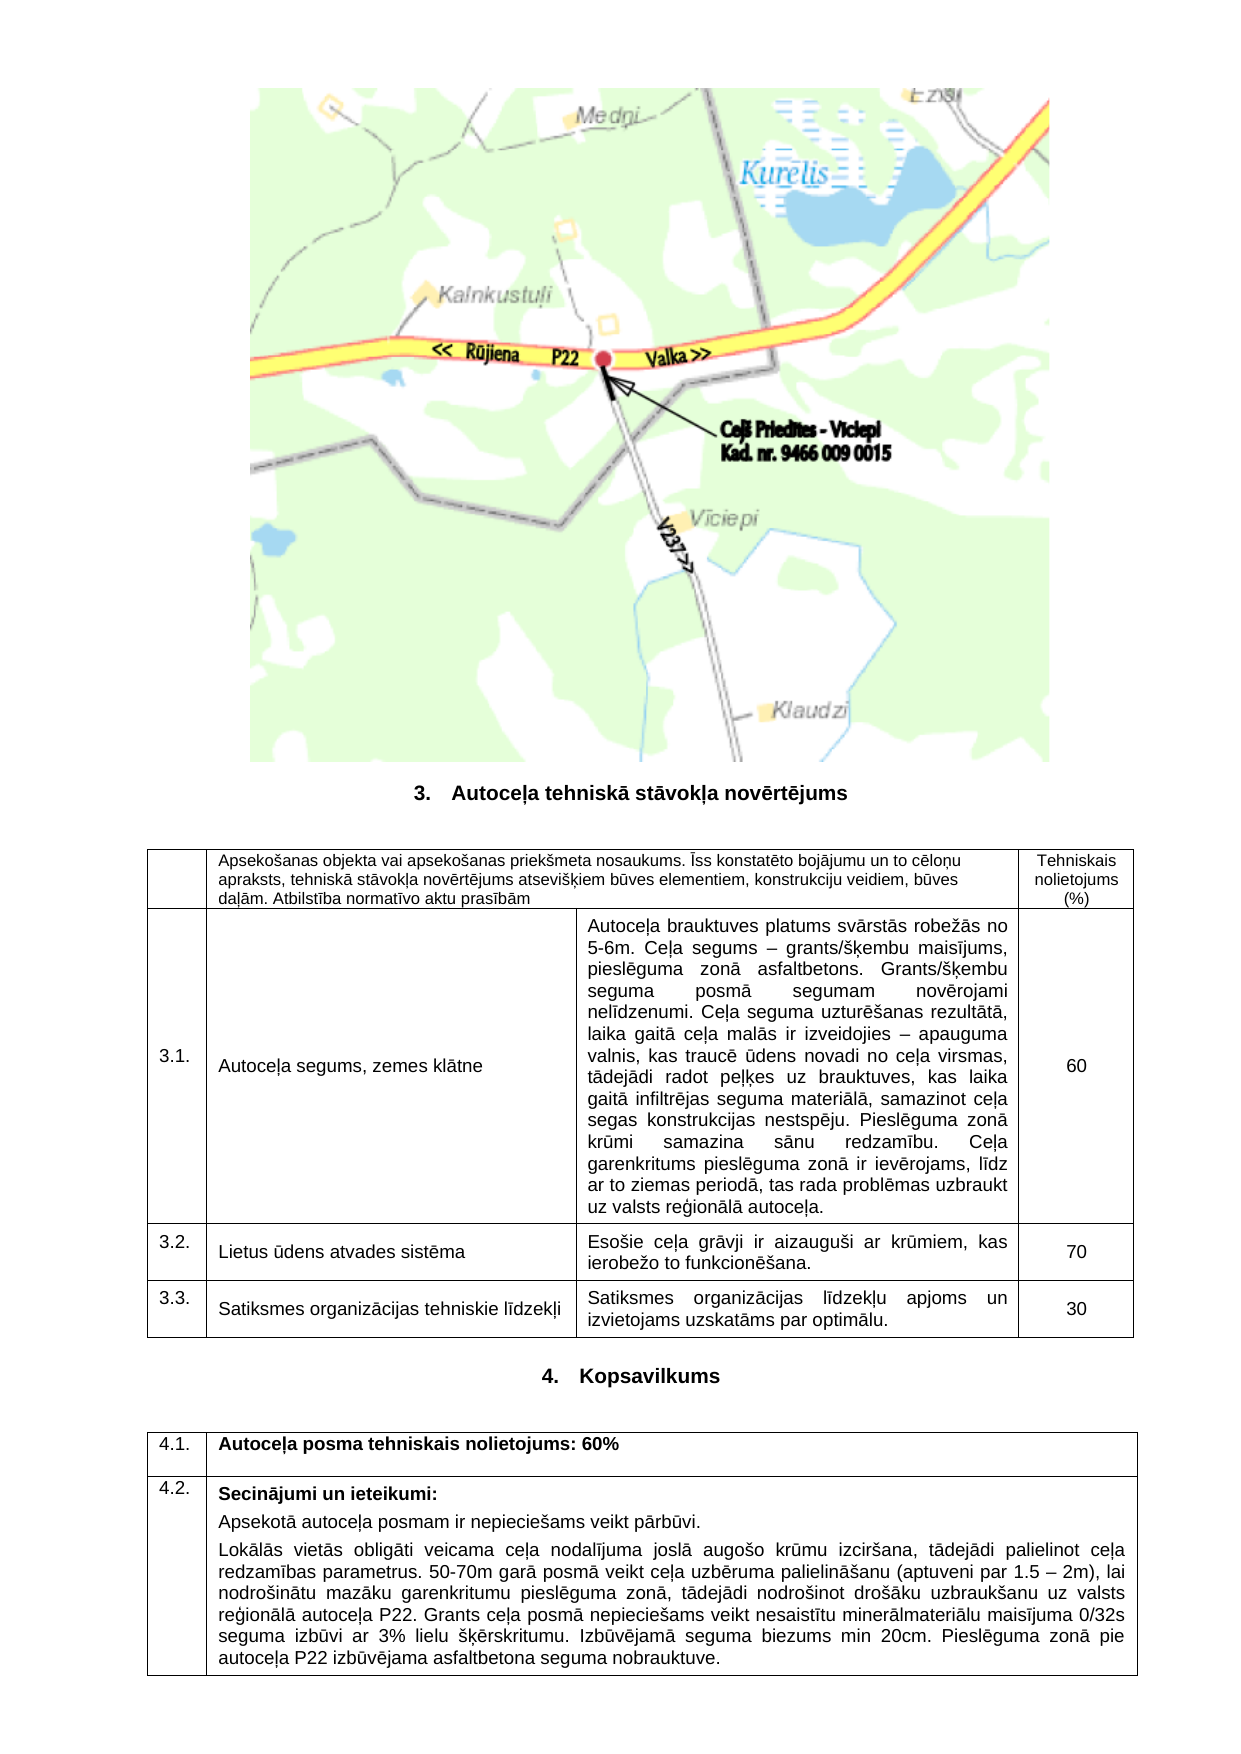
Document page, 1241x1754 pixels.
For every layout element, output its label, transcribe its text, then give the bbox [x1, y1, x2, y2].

table_cell [148, 1477, 206, 1674]
table_header [148, 1433, 206, 1476]
table_header Apsekošanas objekta vai apsekošanas priekšmeta nosaukums. Īss konstatēto bojājumu un to cēloņu apraksts, tehniskā stāvokļa novērtējums atsevišķiem būves elementiem, konstrukciju veidiem, būves daļām. Atbilstība normatīvo aktu prasībām [207, 850, 1018, 908]
table_cell 60 [1019, 909, 1133, 1223]
table_cell Satiksmes organizācijas līdzekļu apjoms un izvietojams uzskatāms par optimālu. [577, 1281, 1018, 1337]
table_cell Autoceļa brauktuves platums svārstās robežās no 5-6m. Ceļa segums – grants/šķembu maisījums, pieslēguma zonā asfaltbetons. Grants/šķembu seguma posmā segumam novērojami nelīdzenumi. Ceļa seguma uzturēšanas rezultātā, laika gaitā ceļa malās ir izveidojies – apauguma valnis, kas traucē ūdens novadi no ceļa virsmas, tādejādi radot peļķes uz brauktuves, kas laika gaitā infiltrējas seguma materiālā, samazinot ceļa segas konstrukcijas nestspēju. Pieslēguma zonā krūmi samazina sānu redzamību. Ceļa garenkritums pieslēguma zonā ir ievērojams, līdz ar to ziemas periodā, tas rada problēmas uzbraukt uz valsts reģionālā autoceļa. [577, 909, 1018, 1223]
table_header Autoceļa posma tehniskais nolietojums: 60% [207, 1433, 1137, 1476]
table_cell [148, 1281, 206, 1337]
list Autoceļa tehniskā stāvokļa novērtējums [110, 781, 1152, 805]
list Kopsavilkums [110, 1363, 1152, 1387]
table_cell Autoceļa segums, zemes klātne [207, 909, 576, 1223]
table_cell Esošie ceļa grāvji ir aizauguši ar krūmiem, kas ierobežo to funkcionēšana. [577, 1224, 1018, 1280]
table_header Tehniskais nolietojums (%) [1019, 850, 1133, 908]
table_cell [148, 1224, 206, 1280]
table_cell 70 [1019, 1224, 1133, 1280]
table_header [148, 850, 206, 908]
table_cell Lietus ūdens atvades sistēma [207, 1224, 576, 1280]
table_cell [148, 909, 206, 1223]
table_cell Satiksmes organizācijas tehniskie līdzekļi [207, 1281, 576, 1337]
table_cell 30 [1019, 1281, 1133, 1337]
table_cell Secinājumi un ieteikumi: Apsekotā autoceļa posmam ir nepieciešams veikt pārbūvi. Lokālās vietās obligāti veicama ceļa nodalījuma joslā augošo krūmu izciršana, tādejādi palielinot ceļa redzamības parametrus. 50-70m garā posmā veikt ceļa uzbēruma palielināšanu (aptuveni par 1.5 – 2m), lai nodrošinātu mazāku garenkritumu pieslēguma zonā, tādejādi nodrošinot drošāku uzbraukšanu uz valsts reģionālā autoceļa P22. Grants ceļa posmā nepieciešams veikt nesaistītu minerālmateriālu maisījuma 0/32s seguma izbūvi ar 3% lielu šķērskritumu. Izbūvējamā seguma biezums min 20cm. Pieslēguma zonā pie autoceļa P22 izbūvējama asfaltbetona seguma nobrauktuve. [207, 1477, 1137, 1674]
picture [250, 88, 1050, 762]
